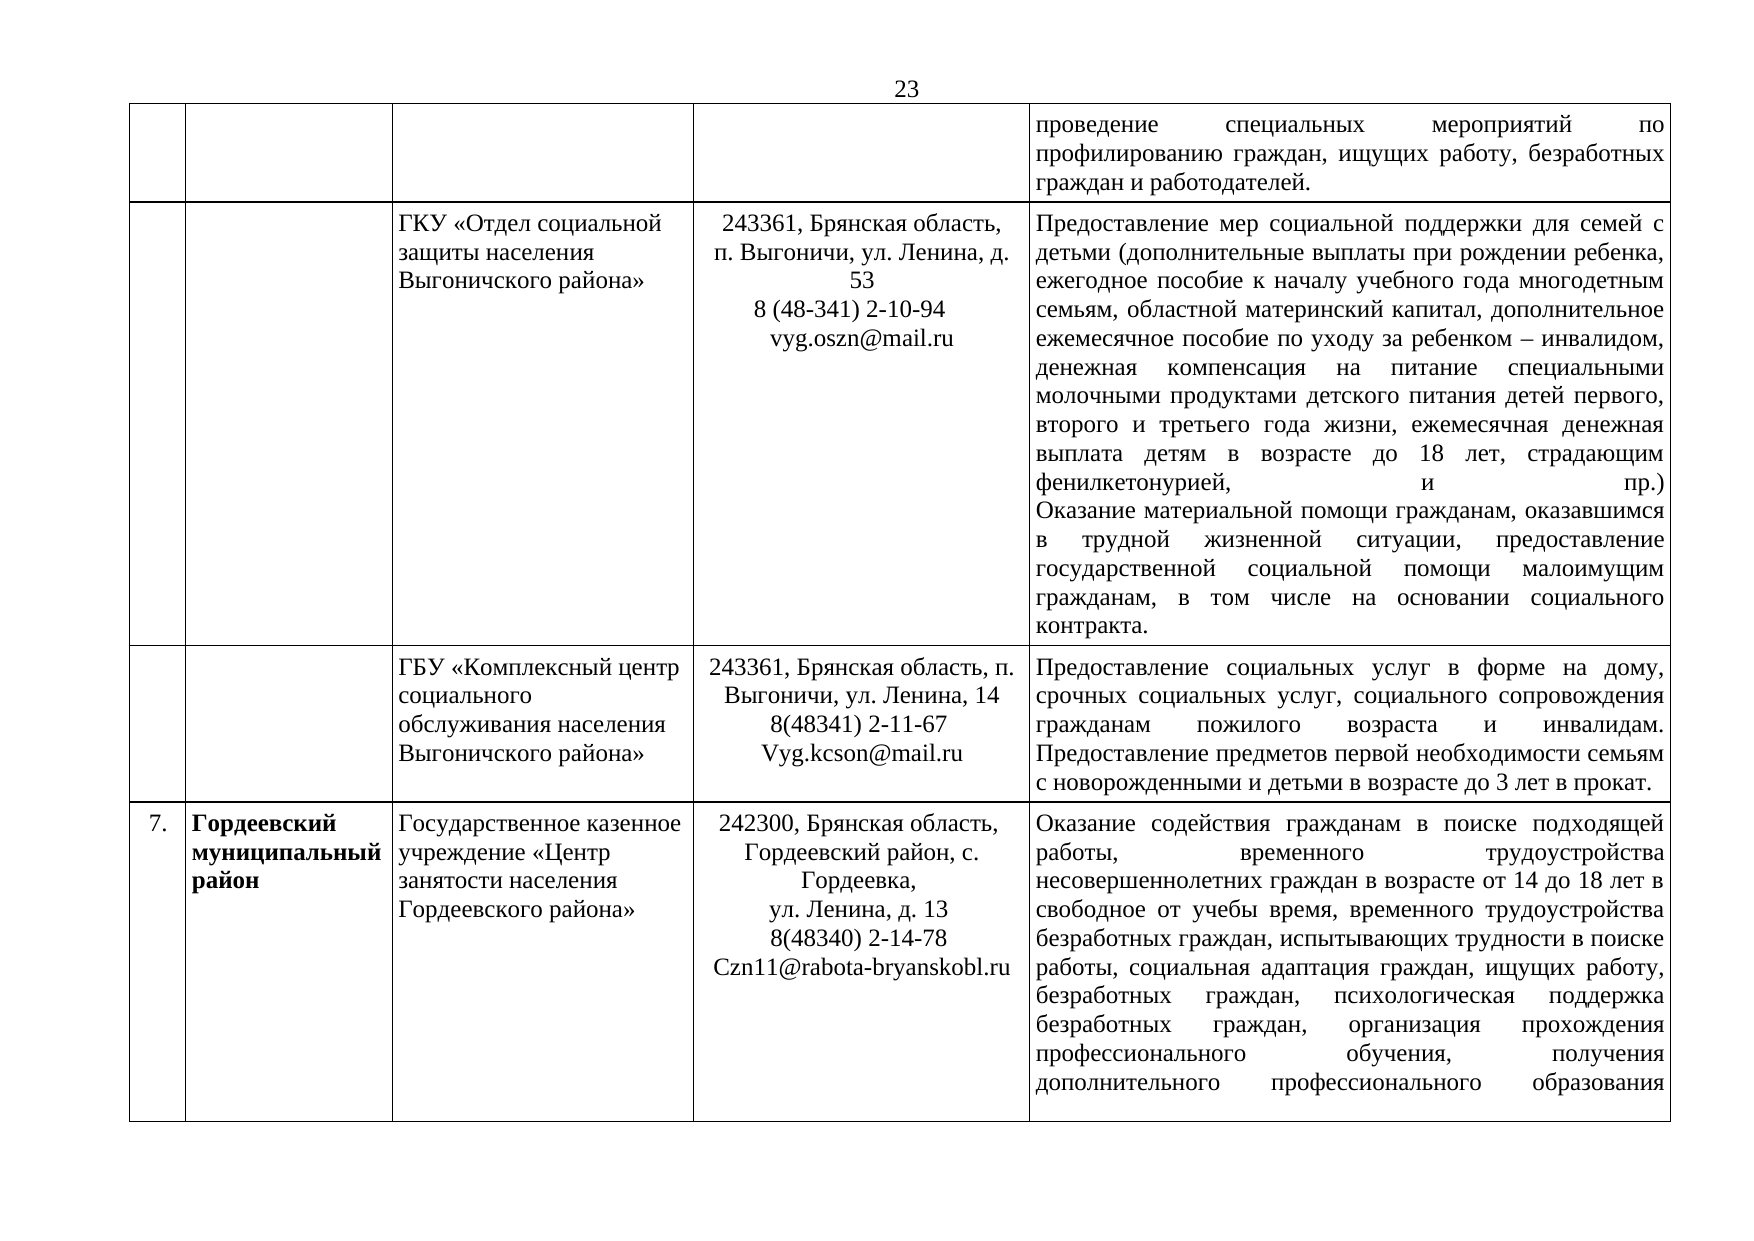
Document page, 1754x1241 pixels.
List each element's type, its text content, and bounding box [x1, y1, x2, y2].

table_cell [393, 104, 693, 201]
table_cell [1030, 104, 1670, 201]
table_cell [186, 646, 392, 801]
table_cell [130, 646, 185, 801]
table_cell 6. [130, 104, 185, 201]
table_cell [1030, 803, 1670, 1121]
table_cell [130, 203, 185, 645]
table_cell 7. [130, 803, 185, 1121]
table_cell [694, 104, 1029, 201]
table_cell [186, 104, 392, 201]
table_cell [186, 803, 392, 1121]
table_cell [186, 203, 392, 645]
table_cell Предоставление социальных услуг в форме на дому, срочных социальных услуг, социального сопровождения гражданам пожилого возраста и инвалидам. Предоставление предметов первой необходимости семьям с новорожденными и детьми в возрасте до 3 лет в прокат. [1030, 646, 1670, 801]
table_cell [694, 803, 1029, 1121]
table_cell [393, 803, 693, 1121]
table_cell Предоставление мер социальной поддержки для семей с детьми (дополнительные выплаты при рождении ребенка, ежегодное пособие к началу учебного года многодетным семьям, областной материнский капитал, дополнительное ежемесячное пособие по уходу за ребенком – инвалидом, денежная компенсация на питание специальными молочными продуктами детского питания детей первого, второго и третьего года жизни, ежемесячная денежная выплата детям в возрасте до 18 лет, страдающим фенилкетонурией, и пр.) Оказание материальной помощи гражданам, оказавшимся в трудной жизненной ситуации, предоставление государственной социальной помощи малоимущим гражданам, в том числе на основании социального контракта. [1030, 203, 1670, 645]
table_cell ГКУ «Отдел социальной защиты населения Выгоничского района» [393, 203, 693, 645]
table_cell 243361, Брянская область, п. Выгоничи, ул. Ленина, д. 53 8 (48-341) 2-10-94 vyg.oszn@mail.ru [694, 203, 1029, 645]
table_cell ГБУ «Комплексный центр социального обслуживания населения Выгоничского района» [393, 646, 693, 801]
table_cell 243361, Брянская область, п. Выгоничи, ул. Ленина, 14 8(48341) 2-11-67 Vyg.kcson@mail.ru [694, 646, 1029, 801]
